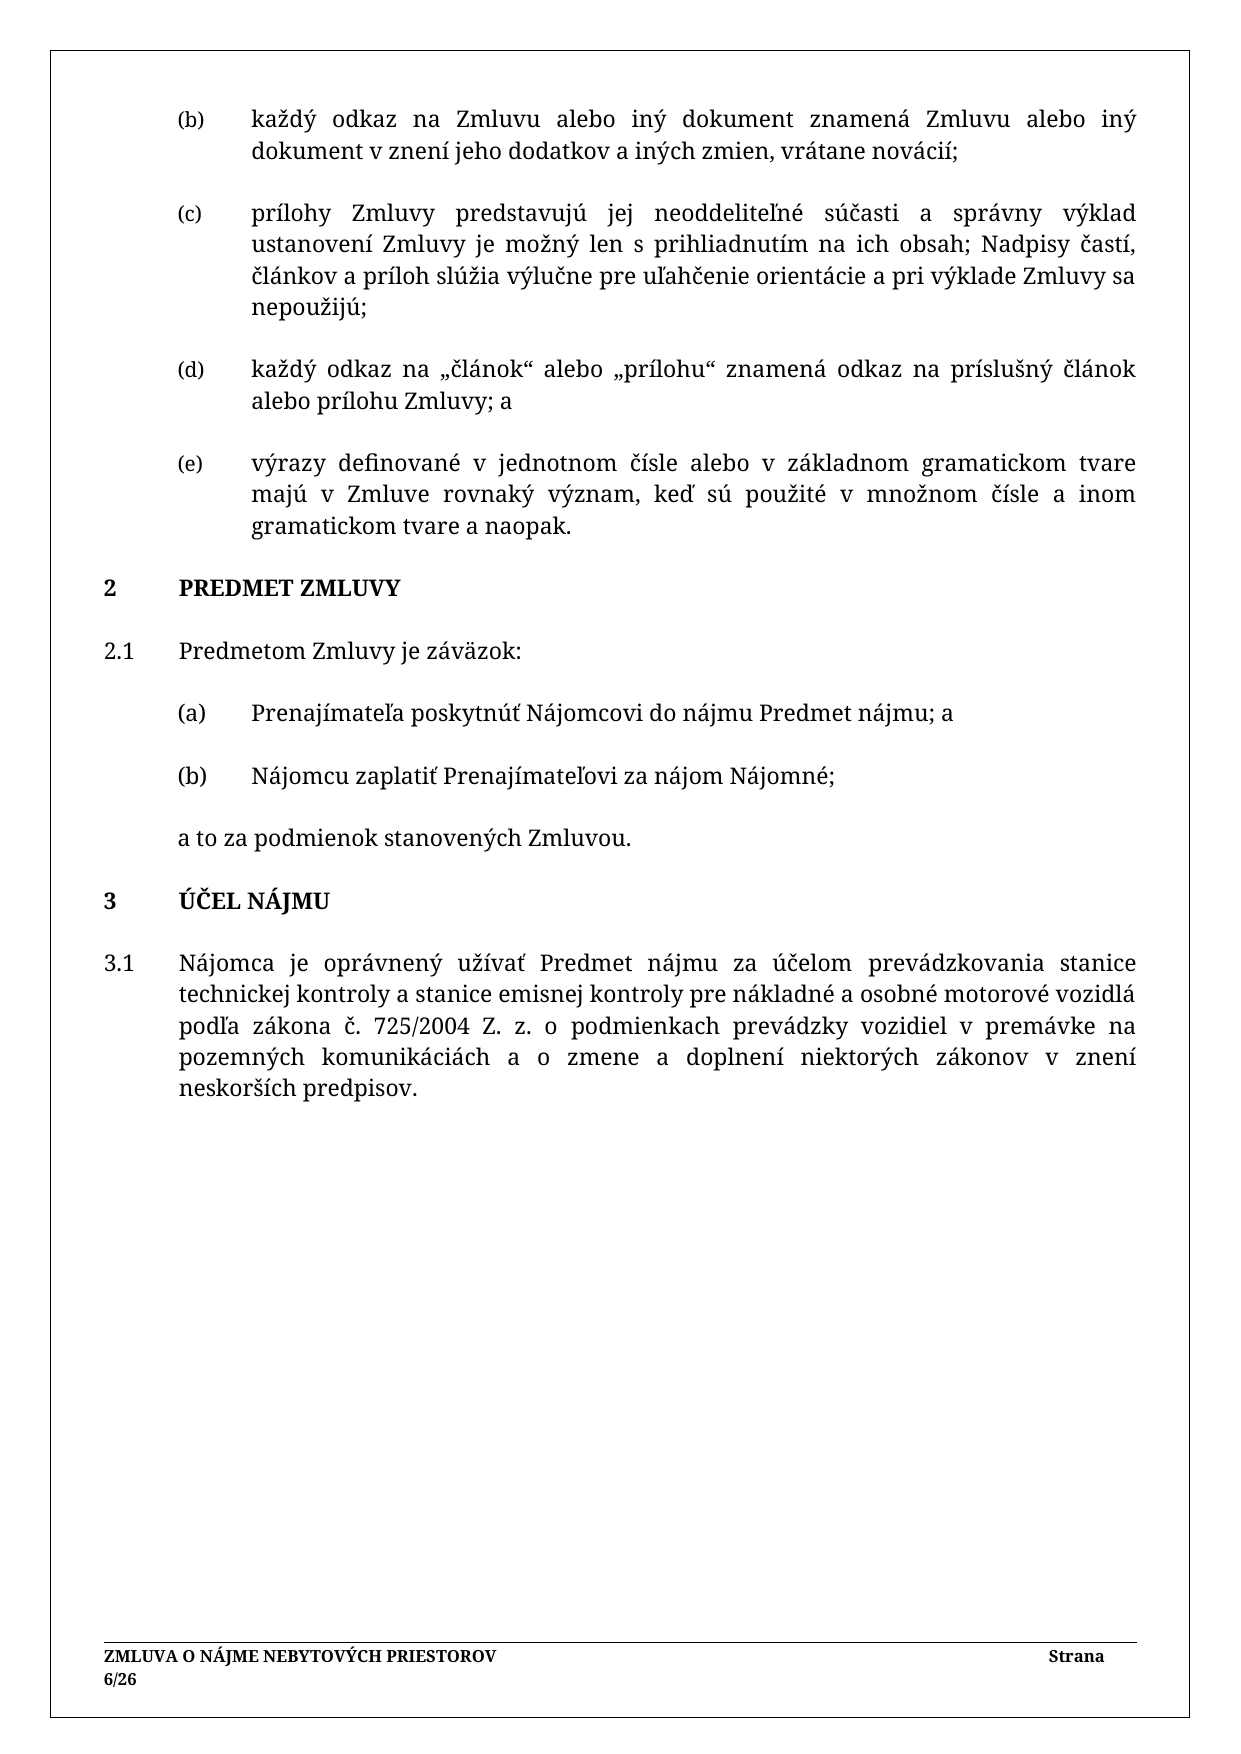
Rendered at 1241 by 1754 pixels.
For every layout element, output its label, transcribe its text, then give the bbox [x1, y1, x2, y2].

list Nájomcu zaplatiť Prenajímateľovi za nájom Nájomné; [177, 760, 1137, 791]
list prílohy Zmluvy predstavujú jej neoddeliteľné súčasti a správny výklad ustanovení Zmluvy je možný len s prihliadnutím na ich obsah; Nadpisy častí, článkov a príloh slúžia výlučne pre uľahčenie orientácie a pri výklade Zmluvy sa nepoužijú; [177, 197, 1137, 322]
list Predmetom Zmluvy je záväzok: [103, 635, 1137, 666]
list Prenajímateľa poskytnúť Nájomcovi do nájmu Predmet nájmu; a [177, 697, 1137, 728]
list každý odkaz na Zmluvu alebo iný dokument znamená Zmluvu alebo iný dokument v znení jeho dodatkov a iných zmien, vrátane novácií; [177, 103, 1137, 166]
list každý odkaz na „článok“ alebo „prílohu“ znamená odkaz na príslušný článok alebo prílohu Zmluvy; a [177, 353, 1137, 416]
list Nájomca je oprávnený užívať Predmet nájmu za účelom prevádzkovania stanice technickej kontroly a stanice emisnej kontroly pre nákladné a osobné motorové vozidlá podľa zákona č. 725/2004 Z. z. o podmienkach prevádzky vozidiel v premávke na pozemných komunikáciách a o zmene a doplnení niektorých zákonov v znení neskorších predpisov. [103, 947, 1137, 1103]
list výrazy definované v jednotnom čísle alebo v základnom gramatickom tvare majú v Zmluve rovnaký význam, keď sú použité v množnom čísle a inom gramatickom tvare a naopak. [177, 447, 1137, 541]
text a to za podmienok stanovených Zmluvou. [177, 822, 1137, 853]
subtitle Predmet Zmluvy [103, 572, 1137, 603]
subtitle Účel nájmu [103, 885, 1137, 916]
